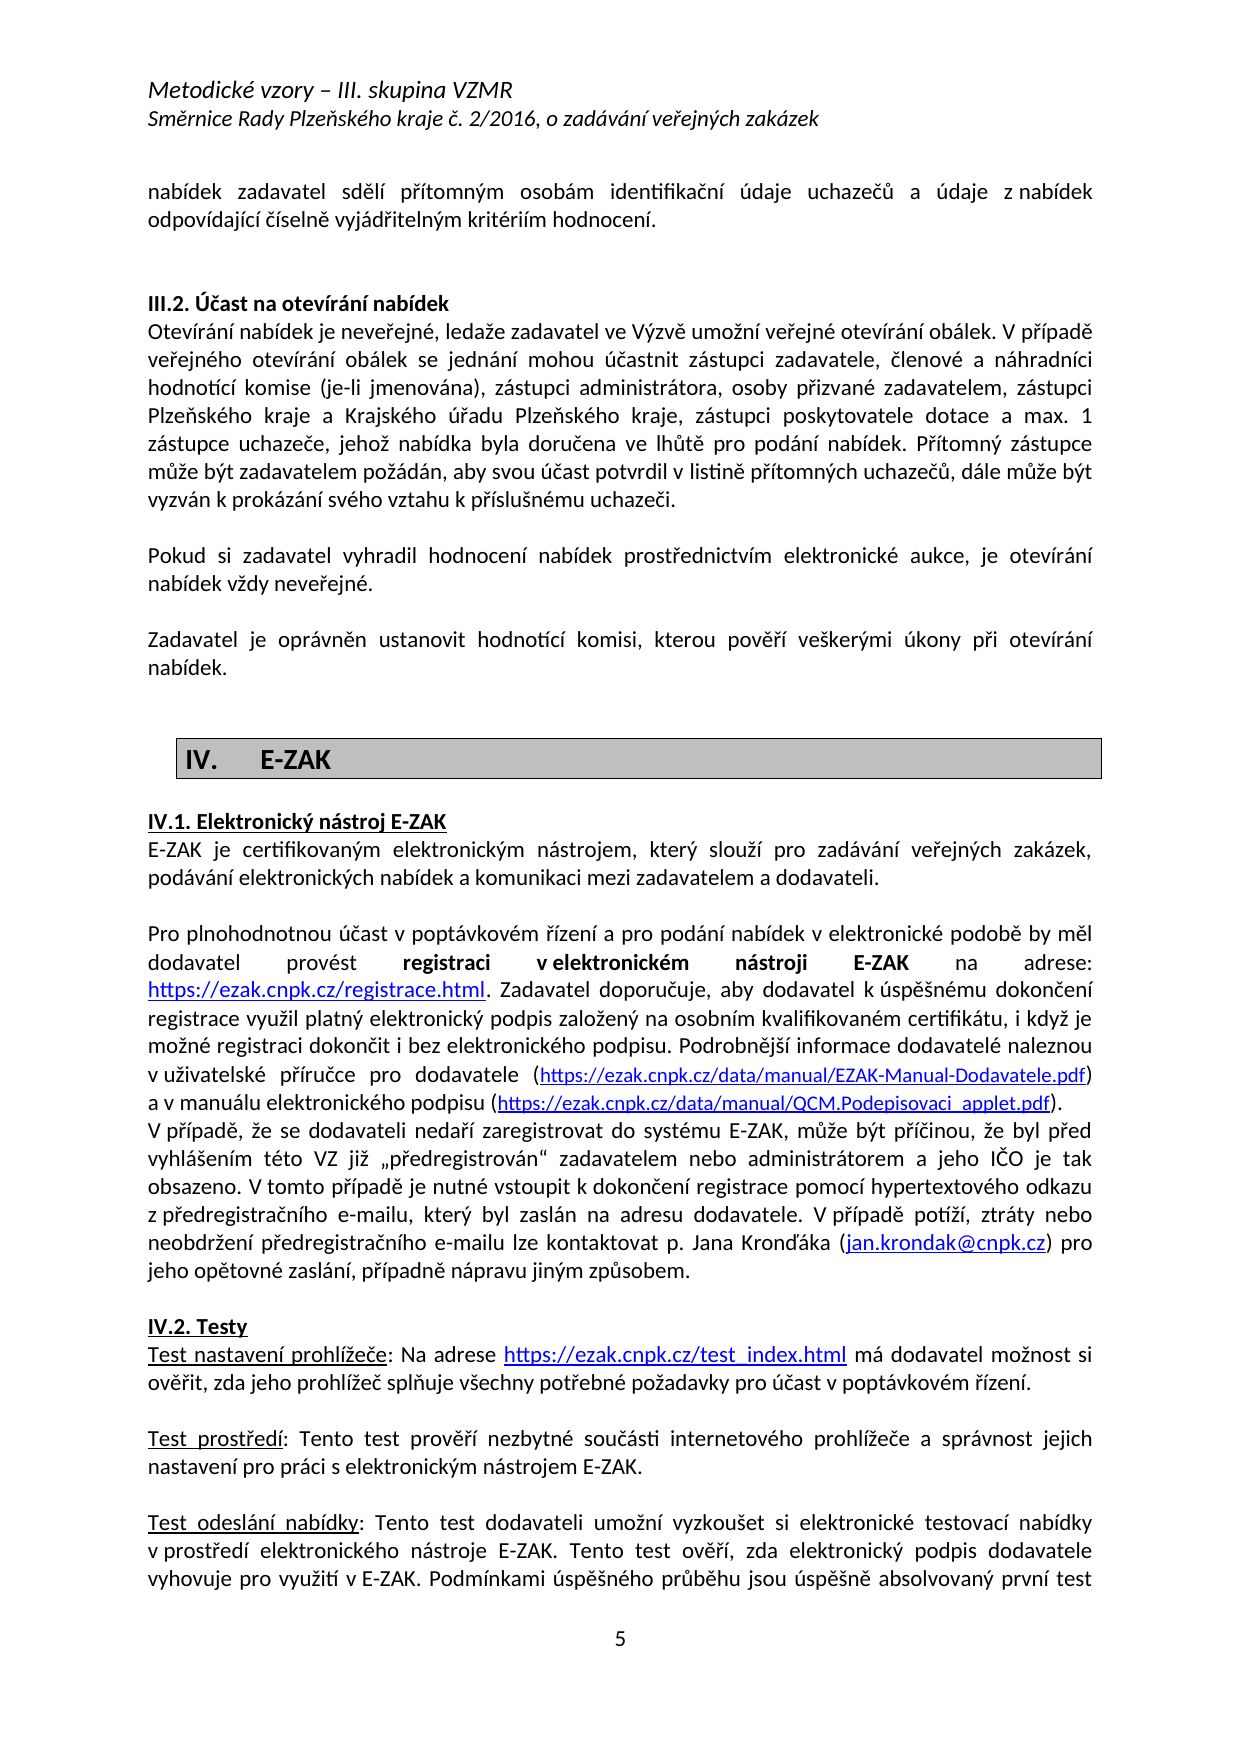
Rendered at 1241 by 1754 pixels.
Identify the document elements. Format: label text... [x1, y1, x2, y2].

list E-ZAK [177, 739, 1101, 778]
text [148, 177, 1092, 233]
text Otevírání nabídek je neveřejné, ledaže zadavatel ve Výzvě umožní veřejné otevírání obálek. V případě veřejného otevírání obálek se jednání mohou účastnit zástupci zadavatele, členové a náhradníci hodnotící komise (je-li jmenována), zástupci administrátora, osoby přizvané zadavatelem, zástupci Plzeňského kraje a Krajského úřadu Plzeňského kraje, zástupci poskytovatele dotace a max. 1 zástupce uchazeče, jehož nabídka byla doručena ve lhůtě pro podání nabídek. Přítomný zástupce může být zadavatelem požádán, aby svou účast potvrdil v listině přítomných uchazečů, dále může být vyzván k prokázání svého vztahu k příslušnému uchazeči. [148, 317, 1092, 513]
text E-ZAK je certifikovaným elektronickým nástrojem, který slouží pro zadávání veřejných zakázek, podávání elektronických nabídek a komunikaci mezi zadavatelem a dodavateli. [148, 836, 1092, 892]
text IV.1. Elektronický nástroj E-ZAK [148, 807, 1092, 836]
text V případě, že se dodavateli nedaří zaregistrovat do systému E-ZAK, může být příčinou, že byl před vyhlášením této VZ již „předregistrován“ zadavatelem nebo administrátorem a jeho IČO je tak obsazeno. V tomto případě je nutné vstoupit k dokončení registrace pomocí hypertextového odkazu z předregistračního e-mailu, který byl zaslán na adresu dodavatele. V případě potíží, ztráty nebo neobdržení předregistračního e-mailu lze kontaktovat p. Jana Kronďáka (jan.krondak@cnpk.cz) pro jeho opětovné zaslání, případně nápravu jiným způsobem. [148, 1116, 1092, 1284]
text Test prostředí: Tento test prověří nezbytné součásti internetového prohlížeče a správnost jejich nastavení pro práci s elektronickým nástrojem E-ZAK. [148, 1424, 1092, 1480]
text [148, 1508, 1092, 1592]
text Pokud si zadavatel vyhradil hodnocení nabídek prostřednictvím elektronické aukce, je otevírání nabídek vždy neveřejné. [148, 541, 1092, 597]
text Pro plnohodnotnou účast v poptávkovém řízení a pro podání nabídek v elektronické podobě by měl dodavatel provést registraci v elektronickém nástroji E-ZAK na adrese: https://ezak.cnpk.cz/registrace.html. Zadavatel doporučuje, aby dodavatel k úspěšnému dokončení registrace využil platný elektronický podpis založený na osobním kvalifikovaném certifikátu, i když je možné registraci dokončit i bez elektronického podpisu. Podrobnější informace dodavatelé naleznou v uživatelské příručce pro dodavatele (https://ezak.cnpk.cz/data/manual/EZAK-Manual-Dodavatele.pdf) a v manuálu elektronického podpisu (https://ezak.cnpk.cz/data/manual/QCM.Podepisovaci_applet.pdf). [148, 919, 1092, 1116]
text Zadavatel je oprávněn ustanovit hodnotící komisi, kterou pověří veškerými úkony při otevírání nabídek. [148, 626, 1092, 682]
text IV.2. Testy [148, 1312, 1092, 1340]
text III.2. Účast na otevírání nabídek [148, 289, 1092, 317]
text Test nastavení prohlížeče: Na adrese https://ezak.cnpk.cz/test_index.html má dodavatel možnost si ověřit, zda jeho prohlížeč splňuje všechny potřebné požadavky pro účast v poptávkovém řízení. [148, 1340, 1092, 1396]
